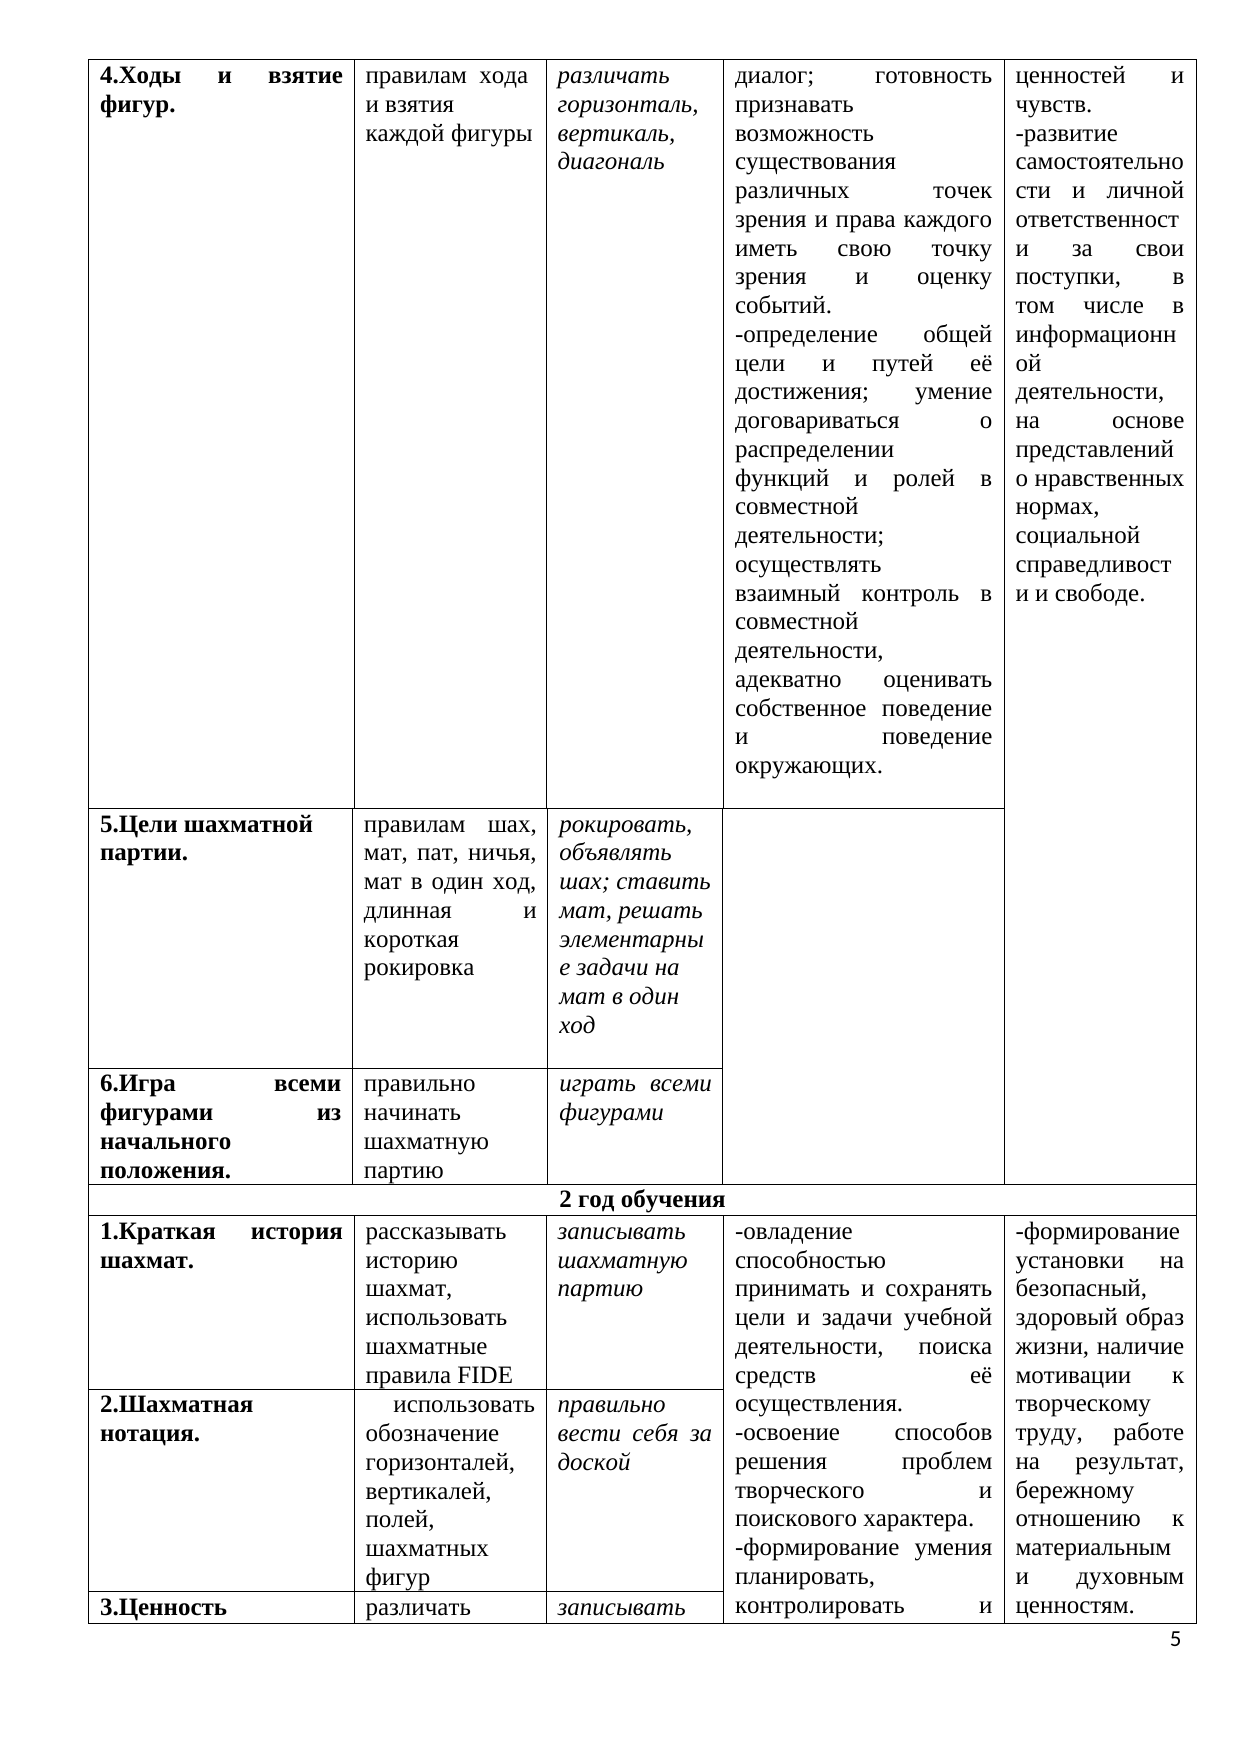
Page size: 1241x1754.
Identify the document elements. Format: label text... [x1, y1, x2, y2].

table_cell играть всеми фигурами [548, 1069, 722, 1183]
table_cell правилам шах, мат, пат, ничья, мат в один ход, длинная и короткая рокировка [353, 809, 547, 1067]
table_cell 6.Игра всеми фигурами из начального положения. [89, 1069, 352, 1183]
table_cell 5.Цели шахматной партии. [89, 809, 352, 1067]
table_cell 2.Шахматная нотация. [89, 1390, 354, 1591]
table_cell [89, 1592, 354, 1623]
table_cell использовать обозначение горизонталей, вертикалей, полей, шахматных фигур [355, 1390, 546, 1591]
table_cell рокировать, объявлять шах; ставить мат, решать элементарные задачи на мат в один ход [548, 809, 722, 1067]
table_cell правильно вести себя за доской [547, 1390, 723, 1591]
table_cell правилам хода и взятия каждой фигуры [355, 60, 546, 808]
table_cell правильно начинать шахматную партию [353, 1069, 547, 1183]
table_cell 2 год обучения [89, 1185, 1196, 1215]
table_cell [355, 1592, 546, 1623]
table_cell различать горизонталь, вертикаль, диагональ [547, 60, 723, 808]
table_cell 1.Краткая история шахмат. [89, 1216, 354, 1388]
table_cell [723, 809, 1004, 1183]
table_cell 4.Ходы и взятие фигур. [89, 60, 354, 808]
table_cell записывать шахматную партию [547, 1216, 723, 1388]
table_cell -формирование установки на безопасный, здоровый образ жизни, наличие мотивации к творческому труду, работе на результат, бережному отношению к материальным и духовным ценностям. -развитие навыков сотрудничества со взрослыми и сверстниками в разных социальных ситуациях, умения не создавать конфликтов и находить выходы из спорных ситуаций. [1005, 1216, 1196, 1623]
table_cell -овладение способностью принимать и сохранять цели и задачи учебной деятельности, поиска средств её осуществления. -освоение способов решения проблем творческого и поискового характера. -формирование умения планировать, контролировать и оценивать учебные действия в соответствии с поставленной задачей и условиями её реализации; определять наиболее эффективные способы достижения результата. -формирование умения понимать причины успеха/неуспеха учебной деятельности и способности конструктивно действовать даже в ситуациях неуспеха. [724, 1216, 1004, 1623]
table_cell рассказывать историю шахмат, использовать шахматные правила FIDE [355, 1216, 546, 1388]
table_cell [547, 1592, 723, 1623]
